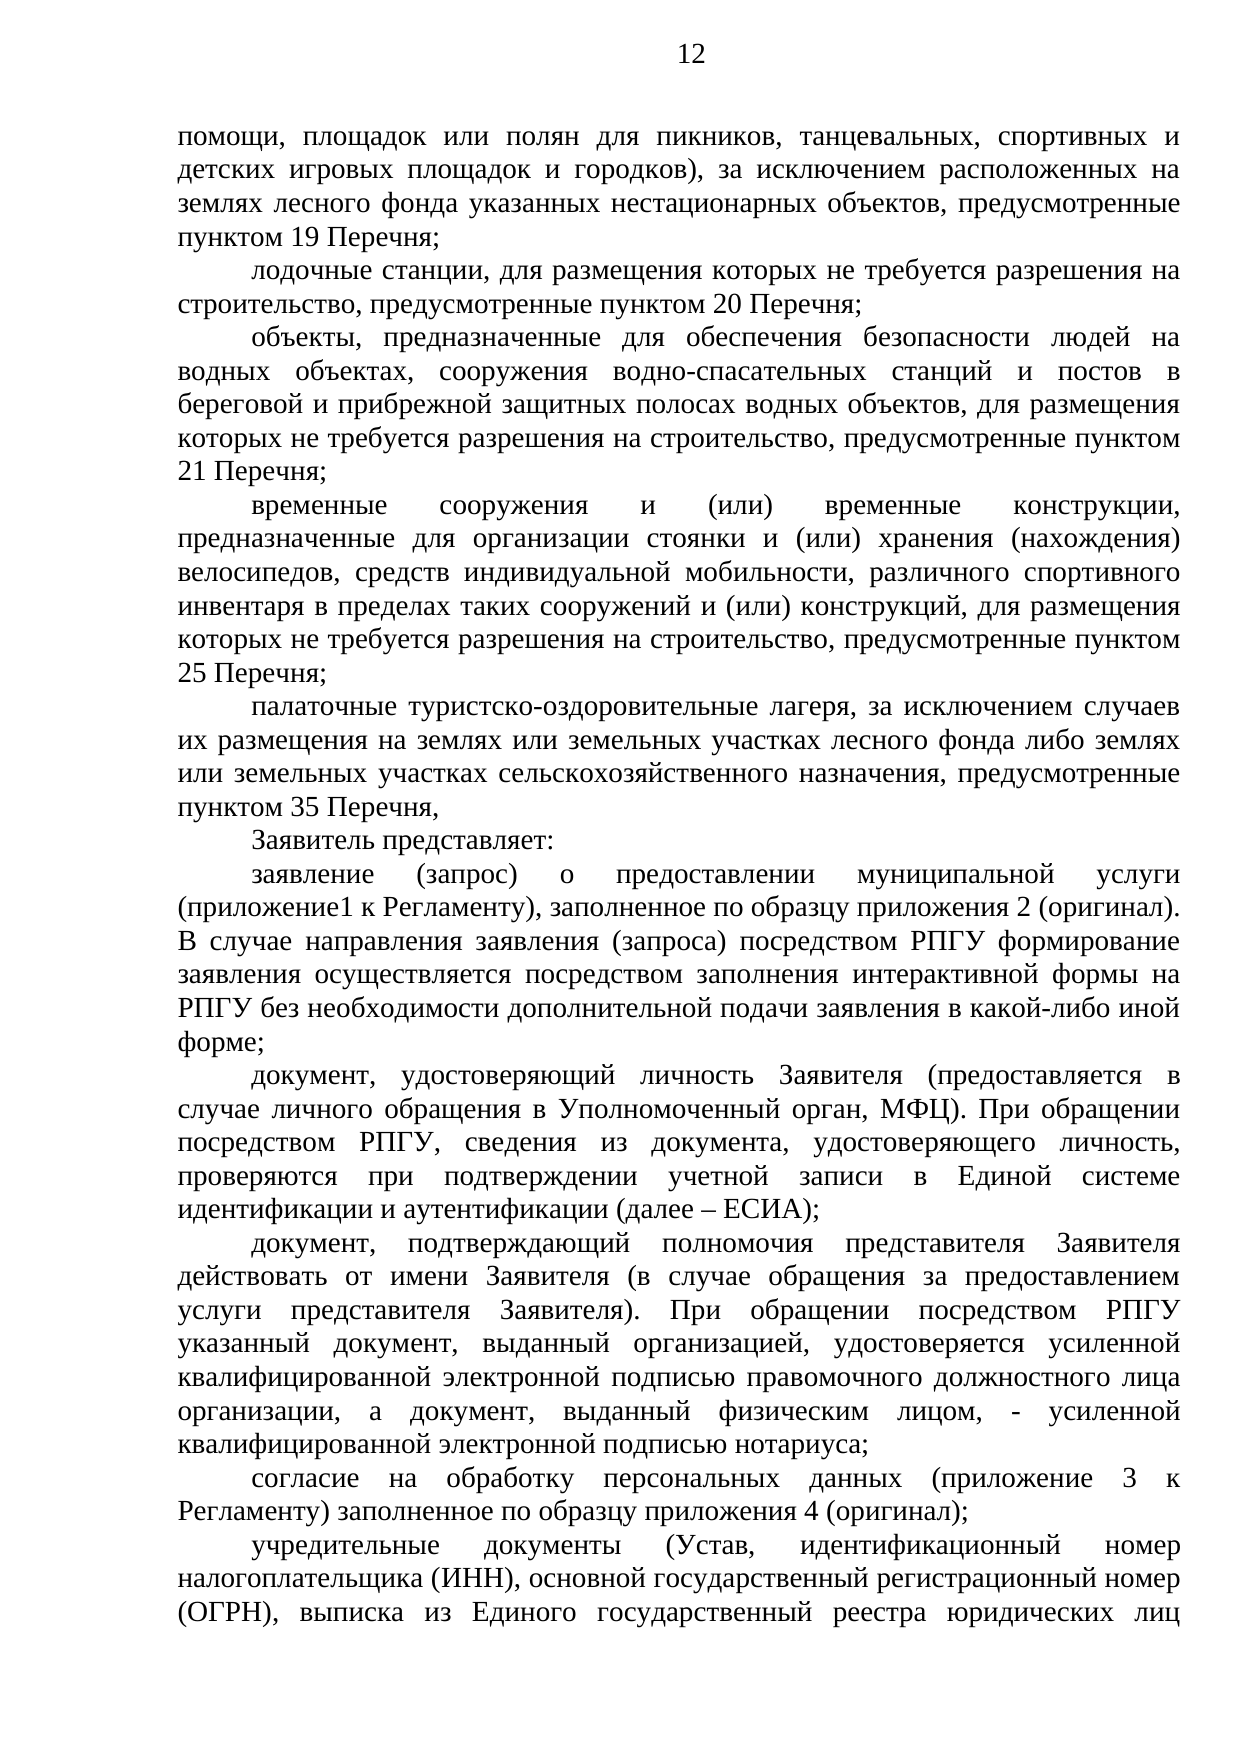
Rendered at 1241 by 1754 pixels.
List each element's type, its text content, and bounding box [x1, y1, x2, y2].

text объекты, предназначенные для обеспечения безопасности людей на водных объектах, сооружения водно-спасательных станций и постов в береговой и прибрежной защитных полосах водных объектов, для размещения которых не требуется разрешения на строительство, предусмотренные пунктом 21 Перечня; [177, 319, 1181, 487]
text временные сооружения и (или) временные конструкции, предназначенные для организации стоянки и (или) хранения (нахождения) велосипедов, средств индивидуальной мобильности, различного спортивного инвентаря в пределах таких сооружений и (или) конструкций, для размещения которых не требуется разрешения на строительство, предусмотренные пунктом 25 Перечня; [177, 487, 1181, 688]
text согласие на обработку персональных данных (приложение 3 к Регламенту) заполненное по образцу приложения 4 (оригинал); [177, 1460, 1181, 1527]
text документ, удостоверяющий личность Заявителя (предоставляется в случае личного обращения в Уполномоченный орган, МФЦ). При обращении посредством РПГУ, сведения из документа, удостоверяющего личность, проверяются при подтверждении учетной записи в Единой системе идентификации и аутентификации (далее – ЕСИА); [177, 1057, 1181, 1225]
text лодочные станции, для размещения которых не требуется разрешения на строительство, предусмотренные пунктом 20 Перечня; [177, 252, 1181, 319]
text документ, подтверждающий полномочия представителя Заявителя действовать от имени Заявителя (в случае обращения за предоставлением услуги представителя Заявителя). При обращении посредством РПГУ указанный документ, выданный организацией, удостоверяется усиленной квалифицированной электронной подписью правомочного должностного лица организации, а документ, выданный физическим лицом, - усиленной квалифицированной электронной подписью нотариуса; [177, 1225, 1181, 1460]
text палаточные туристско-оздоровительные лагеря, за исключением случаев их размещения на землях или земельных участках лесного фонда либо землях или земельных участках сельскохозяйственного назначения, предусмотренные пунктом 35 Перечня, [177, 688, 1181, 822]
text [177, 118, 1181, 252]
text заявление (запрос) о предоставлении муниципальной услуги (приложение1 к Регламенту), заполненное по образцу приложения 2 (оригинал). В случае направления заявления (запроса) посредством РПГУ формирование заявления осуществляется посредством заполнения интерактивной формы на РПГУ без необходимости дополнительной подачи заявления в какой-либо иной форме; [177, 856, 1181, 1057]
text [177, 1527, 1181, 1627]
text Заявитель представляет: [177, 822, 1181, 856]
